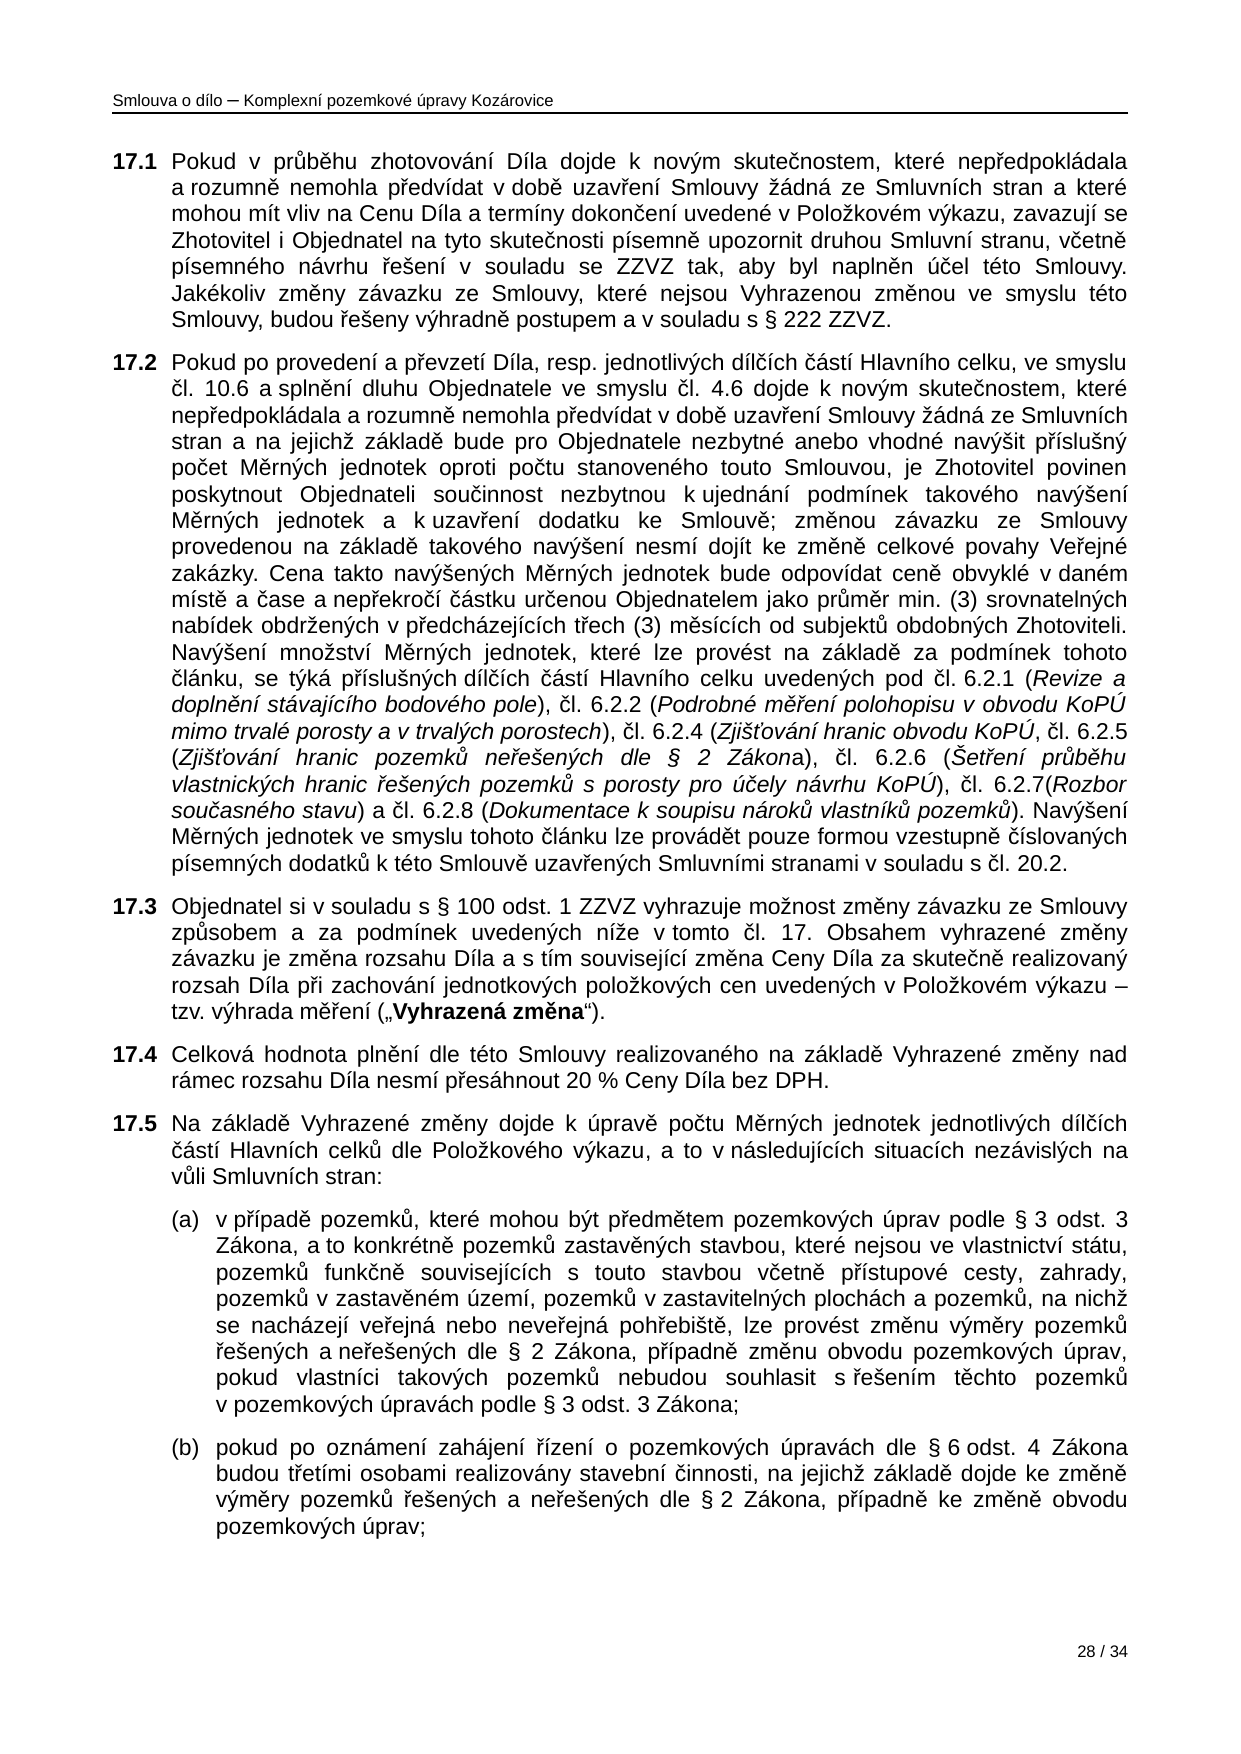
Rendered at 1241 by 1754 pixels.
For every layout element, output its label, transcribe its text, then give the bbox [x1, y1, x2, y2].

text Objednatel si v souladu s § 100 odst. 1 ZZVZ vyhrazuje možnost změny závazku ze Smlouvy způsobem a za podmínek uvedených níže v tomto čl. 17. Obsahem vyhrazené změny závazku je změna rozsahu Díla a s tím související změna Ceny Díla za skutečně realizovaný rozsah Díla při zachování jednotkových položkových cen uvedených v Položkovém výkazu – tzv. výhrada měření („Vyhrazená změna“). [112, 893, 1128, 1024]
text Celková hodnota plnění dle této Smlouvy realizovaného na základě Vyhrazené změny nad rámec rozsahu Díla nesmí přesáhnout 20 % Ceny Díla bez DPH. [112, 1041, 1128, 1094]
list pokud po oznámení zahájení řízení o pozemkových úpravách dle § 6 odst. 4 Zákona budou třetími osobami realizovány stavební činnosti, na jejichž základě dojde ke změně výměry pozemků řešených a neřešených dle § 2 Zákona, případně ke změně obvodu pozemkových úprav; [171, 1434, 1128, 1539]
text Pokud po provedení a převzetí Díla, resp. jednotlivých dílčích částí Hlavního celku, ve smyslu čl. 10.6 a splnění dluhu Objednatele ve smyslu čl. 4.4 dojde k novým skutečnostem, které nepředpokládala a rozumně nemohla předvídat v době uzavření Smlouvy žádná ze Smluvních stran a na jejichž základě bude pro Objednatele nezbytné anebo vhodné navýšit příslušný počet Měrných jednotek oproti počtu stanoveného touto Smlouvou, je Zhotovitel povinen poskytnout Objednateli součinnost nezbytnou k ujednání podmínek takového navýšení Měrných jednotek a k uzavření dodatku ke Smlouvě; změnou závazku ze Smlouvy provedenou na základě takového navýšení nesmí dojít ke změně celkové povahy Veřejné zakázky. Cena takto navýšených Měrných jednotek bude odpovídat ceně obvyklé v daném místě a čase a nepřekročí částku určenou Objednatelem jako průměr min. (3) srovnatelných nabídek obdržených v předcházejících třech (3) měsících od subjektů obdobných Zhotoviteli. Navýšení množství Měrných jednotek, které lze provést na základě za podmínek tohoto článku, se týká příslušných dílčích částí Hlavního celku uvedených pod čl. 6.2.1 (Revize a doplnění stávajícího bodového pole), čl. 6.2.2 (Podrobné měření polohopisu v obvodu KoPÚ mimo trvalé porosty a v trvalých porostech), čl. 6.2.4 (Zjišťování hranic obvodu KoPÚ, čl. 6.2.5 (Zjišťování hranic pozemků neřešených dle § 2 Zákona), čl. 6.2.6 (Šetření průběhu vlastnických hranic řešených pozemků s porosty pro účely návrhu KoPÚ), čl. 6.2.7(Rozbor současného stavu) a čl. 6.2.8 (Dokumentace k soupisu nároků vlastníků pozemků). Navýšení Měrných jednotek ve smyslu tohoto článku lze provádět pouze formou vzestupně číslovaných písemných dodatků k této Smlouvě uzavřených Smluvními stranami v souladu s čl. 20.2. [112, 349, 1128, 876]
text Na základě Vyhrazené změny dojde k úpravě počtu Měrných jednotek jednotlivých dílčích částí Hlavních celků dle Položkového výkazu, a to v následujících situacích nezávislých na vůli Smluvních stran: [112, 1110, 1128, 1189]
list v případě pozemků, které mohou být předmětem pozemkových úprav podle § 3 odst. 3 Zákona, a to konkrétně pozemků zastavěných stavbou, které nejsou ve vlastnictví státu, pozemků funkčně souvisejících s touto stavbou včetně přístupové cesty, zahrady, pozemků v zastavěném území, pozemků v zastavitelných plochách a pozemků, na nichž se nacházejí veřejná nebo neveřejná pohřebiště, lze provést změnu výměry pozemků řešených a neřešených dle § 2 Zákona, případně změnu obvodu pozemkových úprav, pokud vlastníci takových pozemků nebudou souhlasit s řešením těchto pozemků v pozemkových úpravách podle § 3 odst. 3 Zákona; [171, 1206, 1128, 1417]
text Pokud v průběhu zhotovování Díla dojde k novým skutečnostem, které nepředpokládala a rozumně nemohla předvídat v době uzavření Smlouvy žádná ze Smluvních stran a které mohou mít vliv na Cenu Díla a termíny dokončení uvedené v Položkovém výkazu, zavazují se Zhotovitel i Objednatel na tyto skutečnosti písemně upozornit druhou Smluvní stranu, včetně písemného návrhu řešení v souladu se ZZVZ tak, aby byl naplněn účel této Smlouvy. Jakékoliv změny závazku ze Smlouvy, které nejsou Vyhrazenou změnou ve smyslu této Smlouvy, budou řešeny výhradně postupem a v souladu s § 222 ZZVZ. [112, 148, 1128, 332]
